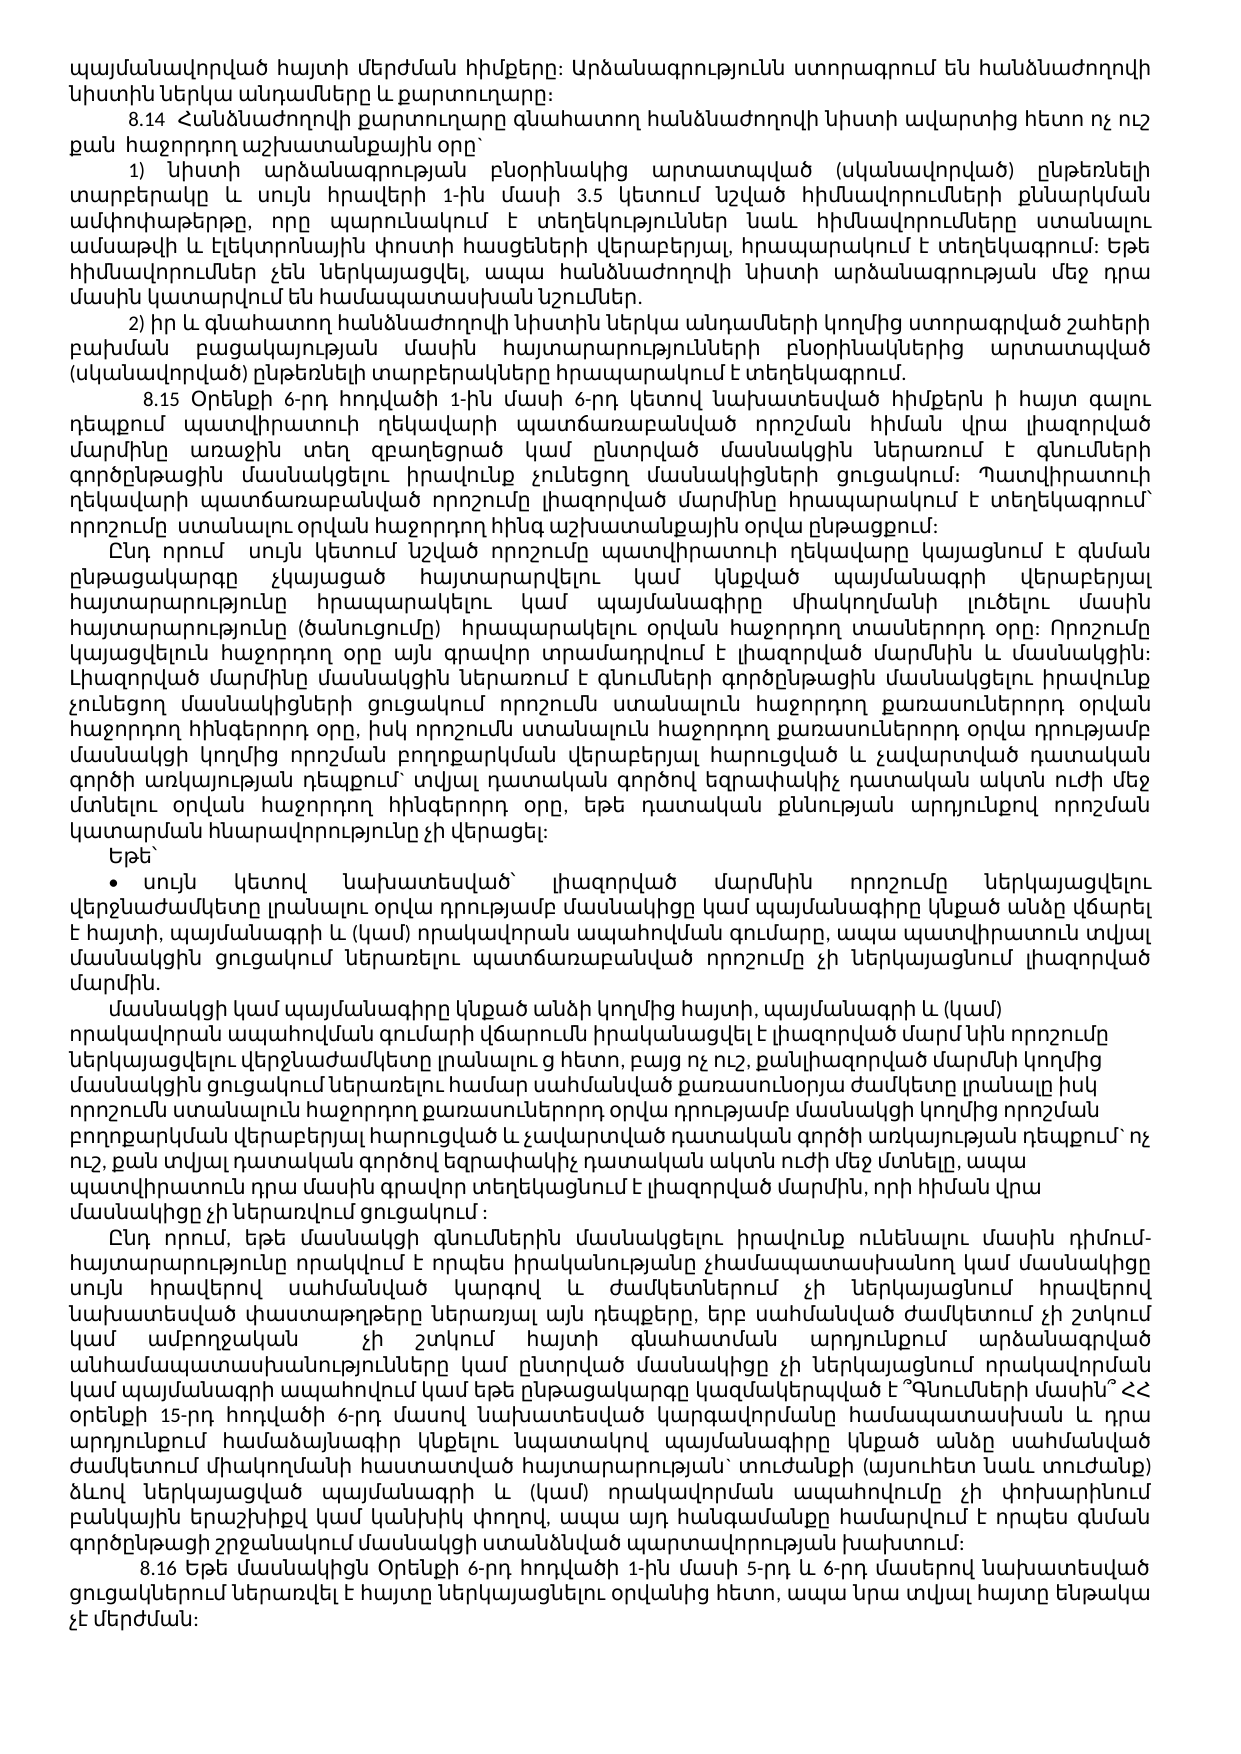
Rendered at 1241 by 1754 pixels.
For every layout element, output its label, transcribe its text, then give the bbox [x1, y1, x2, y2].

text • սույն կետով նախատեսված՝ լիազորված մարմնին որոշումը ներկայացվելու վերջնաժամկետը լրանալու օրվա դրությամբ մասնակիցը կամ պայմանագիրը կնքած անձը վճարել է հայտի, պայմանագրի և (կամ) որակավորան ապահովման գումարը, ապա պատվիրատուն տվյալ մասնակցին ցուցակում ներառելու պատճառաբանված որոշումը չի ներկայացնում լիազորված մարմին. [69, 869, 1152, 996]
text մասնակցի կամ պայմանագիրը կնքած անձի կողմից հայտի, պայմանագրի և (կամ) որակավորան ապահովման գումարի վճարումն իրականացվել է լիազորված մարմ նին որոշումը ներկայացվելու վերջնաժամկետը լրանալու ց հետո, բայց ոչ ուշ, քանլիազորված մարմնի կողմից մասնակցին ցուցակում ներառելու համար սահմանված քառասունօրյա ժամկետը լրանալը իսկ որոշումն ստանալուն հաջորդող քառասուներորդ օրվա դրությամբ մասնակցի կողմից որոշման բողոքարկման վերաբերյալ հարուցված և չավարտված դատական գործի առկայության դեպքում` ոչ ուշ, քան տվյալ դատական գործով եզրափակիչ դատական ակտն ուժի մեջ մտնելը, ապա պատվիրատուն դրա մասին գրավոր տեղեկացնում է լիազորված մարմին, որի հիման վրա մասնակիցը չի ներառվում ցուցակում : [69, 996, 1152, 1225]
text Եթե՝ [69, 843, 1152, 869]
text 2) իր և գնահատող հանձնաժողովի նիստին ներկա անդամների կողմից ստորագրված շահերի բախման բացակայության մասին հայտարարությունների բնօրինակներից արտատպված (սկանավորված) ընթեռնելի տարբերակները հրապարակում է տեղեկագրում. [69, 310, 1152, 386]
text 8.16 Եթե մասնակիցն Օրենքի 6-րդ հոդվածի 1-ին մասի 5-րդ և 6-րդ մասերով նախատեսված ցուցակներում ներառվել է հայտը ներկայացնելու օրվանից հետո, ապա նրա տվյալ հայտը ենթակա չէ մերժման: [69, 1555, 1152, 1631]
text 8.15 Օրենքի 6-րդ հոդվածի 1-ին մասի 6-րդ կետով նախատեսված հիմքերն ի հայտ գալու դեպքում պատվիրատուի ղեկավարի պատճառաբանված որոշման հիման վրա լիազորված մարմինը առաջին տեղ զբաղեցրած կամ ընտրված մասնակցին ներառում է գնումների գործընթացին մասնակցելու իրավունք չունեցող մասնակիցների ցուցակում։ Պատվիրատուի ղեկավարի պատճառաբանված որոշումը լիազորված մարմինը հրապարակում է տեղեկագրում՝ որոշումը ստանալու օրվան հաջորդող հինգ աշխատանքային օրվա ընթացքում: [69, 386, 1152, 538]
text 1) նիստի արձանագրության բնօրինակից արտատպված (սկանավորված) ընթեռնելի տարբերակը և սույն հրավերի 1-ին մասի 3.5 կետում նշված հիմնավորումների քննարկման ամփոփաթերթը, որը պարունակում է տեղեկություններ նաև հիմնավորումները ստանալու ամսաթվի և էլեկտրոնային փոստի հասցեների վերաբերյալ, հրապարակում է տեղեկագրում: Եթե հիմնավորումներ չեն ներկայացվել, ապա հանձնաժողովի նիստի արձանագրության մեջ դրա մասին կատարվում են համապատասխան նշումներ. [69, 157, 1152, 310]
text Ընդ որում, եթե մասնակցի գնումներին մասնակցելու իրավունք ունենալու մասին դիմում-հայտարարությունը որակվում է որպես իրականությանը չհամապատասխանող կամ մասնակիցը սույն հրավերով սահմանված կարգով և ժամկետներում չի ներկայացնում հրավերով նախատեսված փաստաթղթերը ներառյալ այն դեպքերը, երբ սահմանված ժամկետում չի շտկում կամ ամբողջական չի շտկում հայտի գնահատման արդյունքում արձանագրված անհամապատասխանությունները կամ ընտրված մասնակիցը չի ներկայացնում որակավորման կամ պայմանագրի ապահովում կամ եթե ընթացակարգը կազմակերպված է ՞Գնումների մասին՞ ՀՀ օրենքի 15-րդ հոդվածի 6-րդ մասով նախատեսված կարգավորմանը համապատասխան և դրա արդյունքում համաձայնագիր կնքելու նպատակով պայմանագիրը կնքած անձը սահմանված ժամկետում միակողմանի հաստատված հայտարարության` տուժանքի (այսուհետ նաև տուժանք) ձևով ներկայացված պայմանագրի և (կամ) որակավորման ապահովումը չի փոխարինում բանկային երաշխիքվ կամ կանխիկ փողով, ապա այդ հանգամանքը համարվում է որպես գնման գործընթացի շրջանակում մասնակցի ստանձնված պարտավորության խախտում: [69, 1225, 1152, 1555]
text Ընդ որում սույն կետում նշված որոշումը պատվիրատուի ղեկավարը կայացնում է գնման ընթացակարգը չկայացած հայտարարվելու կամ կնքված պայմանագրի վերաբերյալ հայտարարությունը հրապարակելու կամ պայմանագիրը միակողմանի լուծելու մասին հայտարարությունը (ծանուցումը) հրապարակելու օրվան հաջորդող տասներորդ օրը: Որոշումը կայացվելուն հաջորդող օրը այն գրավոր տրամադրվում է լիազորված մարմնին և մասնակցին: Լիազորված մարմինը մասնակցին ներառում է գնումների գործընթացին մասնակցելու իրավունք չունեցող մասնակիցների ցուցակում որոշումն ստանալուն հաջորդող քառասուներորդ օրվան հաջորդող հինգերորդ օրը, իսկ որոշումն ստանալուն հաջորդող քառասուներորդ օրվա դրությամբ մասնակցի կողմից որոշման բողոքարկման վերաբերյալ հարուցված և չավարտված դատական գործի առկայության դեպքում` տվյալ դատական գործով եզրափակիչ դատական ակտն ուժի մեջ մտնելու օրվան հաջորդող հինգերորդ օրը, եթե դատական քննության արդյունքով որոշման կատարման հնարավորությունը չի վերացել: [69, 538, 1152, 843]
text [69, 56, 1152, 106]
text 8.14 Հանձնաժողովի քարտուղարը գնահատող հանձնաժողովի նիստի ավարտից հետո ոչ ուշ քան հաջորդող աշխատանքային օրը` [69, 106, 1152, 157]
